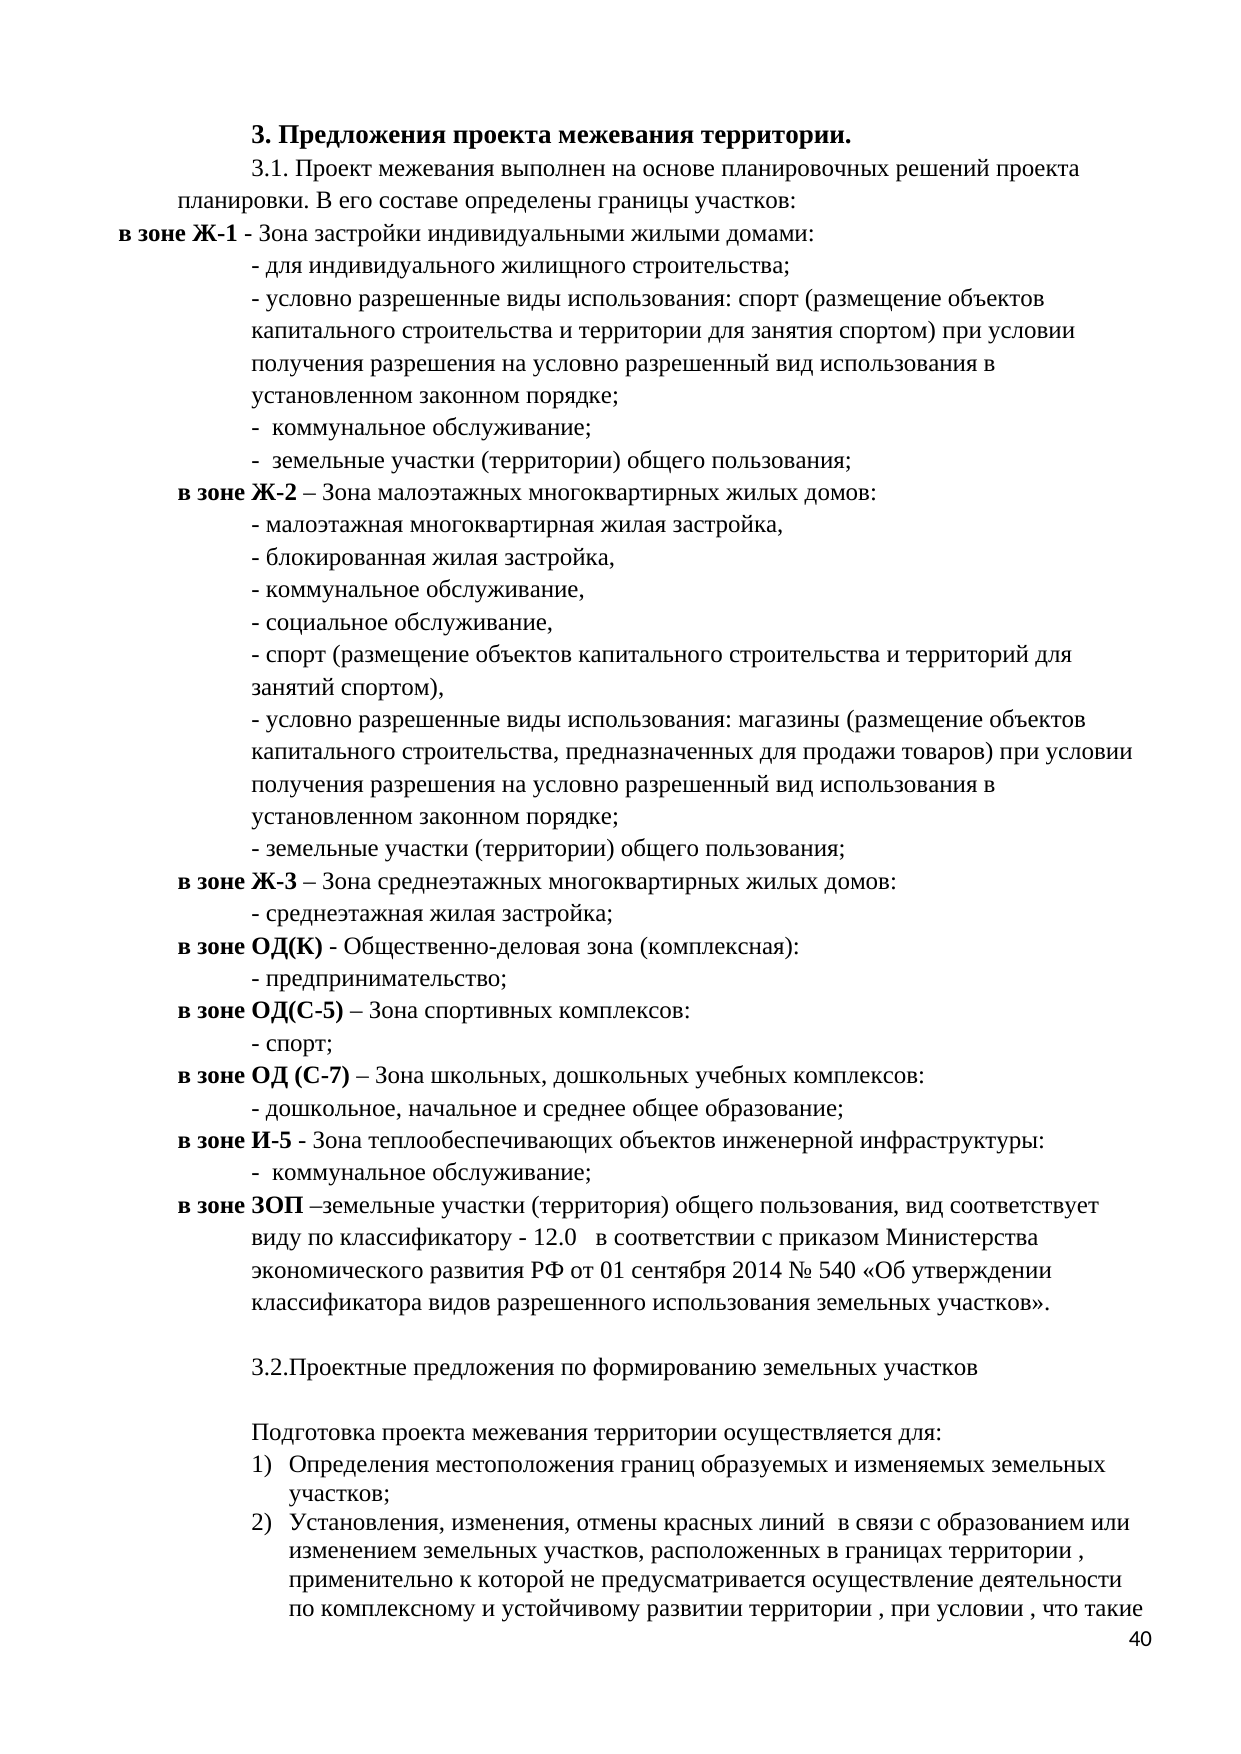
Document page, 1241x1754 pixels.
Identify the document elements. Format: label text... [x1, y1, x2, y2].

text - условно разрешенные виды использования: магазины (размещение объектов [177, 704, 1152, 733]
text - среднеэтажная жилая застройка; [177, 898, 1152, 927]
text - блокированная жилая застройка, [177, 542, 1152, 571]
text - условно разрешенные виды использования: спорт (размещение объектов капитального строительства и территории для занятия спортом) при условии получения разрешения на условно разрешенный вид использования в установленном законном порядке; [251, 283, 1152, 409]
text - коммунальное обслуживание, [177, 574, 1152, 603]
text виду по классификатору - 12.0 в соответствии с приказом Министерства [177, 1222, 1152, 1251]
text в зоне ЗОП –земельные участки (территория) общего пользования, вид соответствует [177, 1190, 1152, 1219]
text - спорт; [177, 1028, 1152, 1057]
text - земельные участки (территории) общего пользования; [177, 445, 1152, 473]
text Подготовка проекта межевания территории осуществляется для: [177, 1417, 1152, 1445]
text 3.1. Проект межевания выполнен на основе планировочных решений проекта планировки. В его составе определены границы участков: [177, 153, 1152, 214]
text в зоне Ж-2 – Зона малоэтажных многоквартирных жилых домов: [177, 477, 1152, 506]
text - социальное обслуживание, [177, 607, 1152, 636]
text - коммунальное обслуживание; [251, 412, 1152, 441]
text занятий спортом), [177, 672, 1152, 700]
text - земельные участки (территории) общего пользования; [177, 833, 1152, 862]
text 3. Предложения проекта межевания территории. [177, 118, 1152, 149]
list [251, 1507, 1152, 1622]
text - дошкольное, начальное и среднее общее образование; [177, 1093, 1152, 1121]
text в зоне Ж-1 - Зона застройки индивидуальными жилыми домами: [118, 218, 1152, 247]
text - малоэтажная многоквартирная жилая застройка, [177, 509, 1152, 538]
text в зоне ОД(К) - Общественно-деловая зона (комплексная): [177, 931, 1152, 959]
text установленном законном порядке; [177, 801, 1152, 830]
text в зоне ОД(С-5) – Зона спортивных комплексов: [177, 996, 1152, 1024]
text в зоне ОД (С-7) – Зона школьных, дошкольных учебных комплексов: [177, 1060, 1152, 1089]
text экономического развития РФ от 01 сентября 2014 № 540 «Об утверждении [177, 1255, 1152, 1283]
text 3.2.Проектные предложения по формированию земельных участков [177, 1352, 1152, 1381]
text классификатора видов разрешенного использования земельных участков». [177, 1287, 1152, 1316]
text в зоне Ж-3 – Зона среднеэтажных многоквартирных жилых домов: [177, 866, 1152, 895]
text - предпринимательство; [177, 963, 1152, 992]
text получения разрешения на условно разрешенный вид использования в [177, 769, 1152, 797]
text капитального строительства, предназначенных для продажи товаров) при условии [177, 736, 1152, 765]
text - для индивидуального жилищного строительства; [177, 250, 1152, 279]
text - коммунальное обслуживание; [177, 1157, 1152, 1186]
text в зоне И-5 - Зона теплообеспечивающих объектов инженерной инфраструктуры: [177, 1125, 1152, 1154]
list Определения местоположения границ образуемых и изменяемых земельных участков; [251, 1449, 1152, 1507]
text - спорт (размещение объектов капитального строительства и территорий для [177, 639, 1152, 668]
